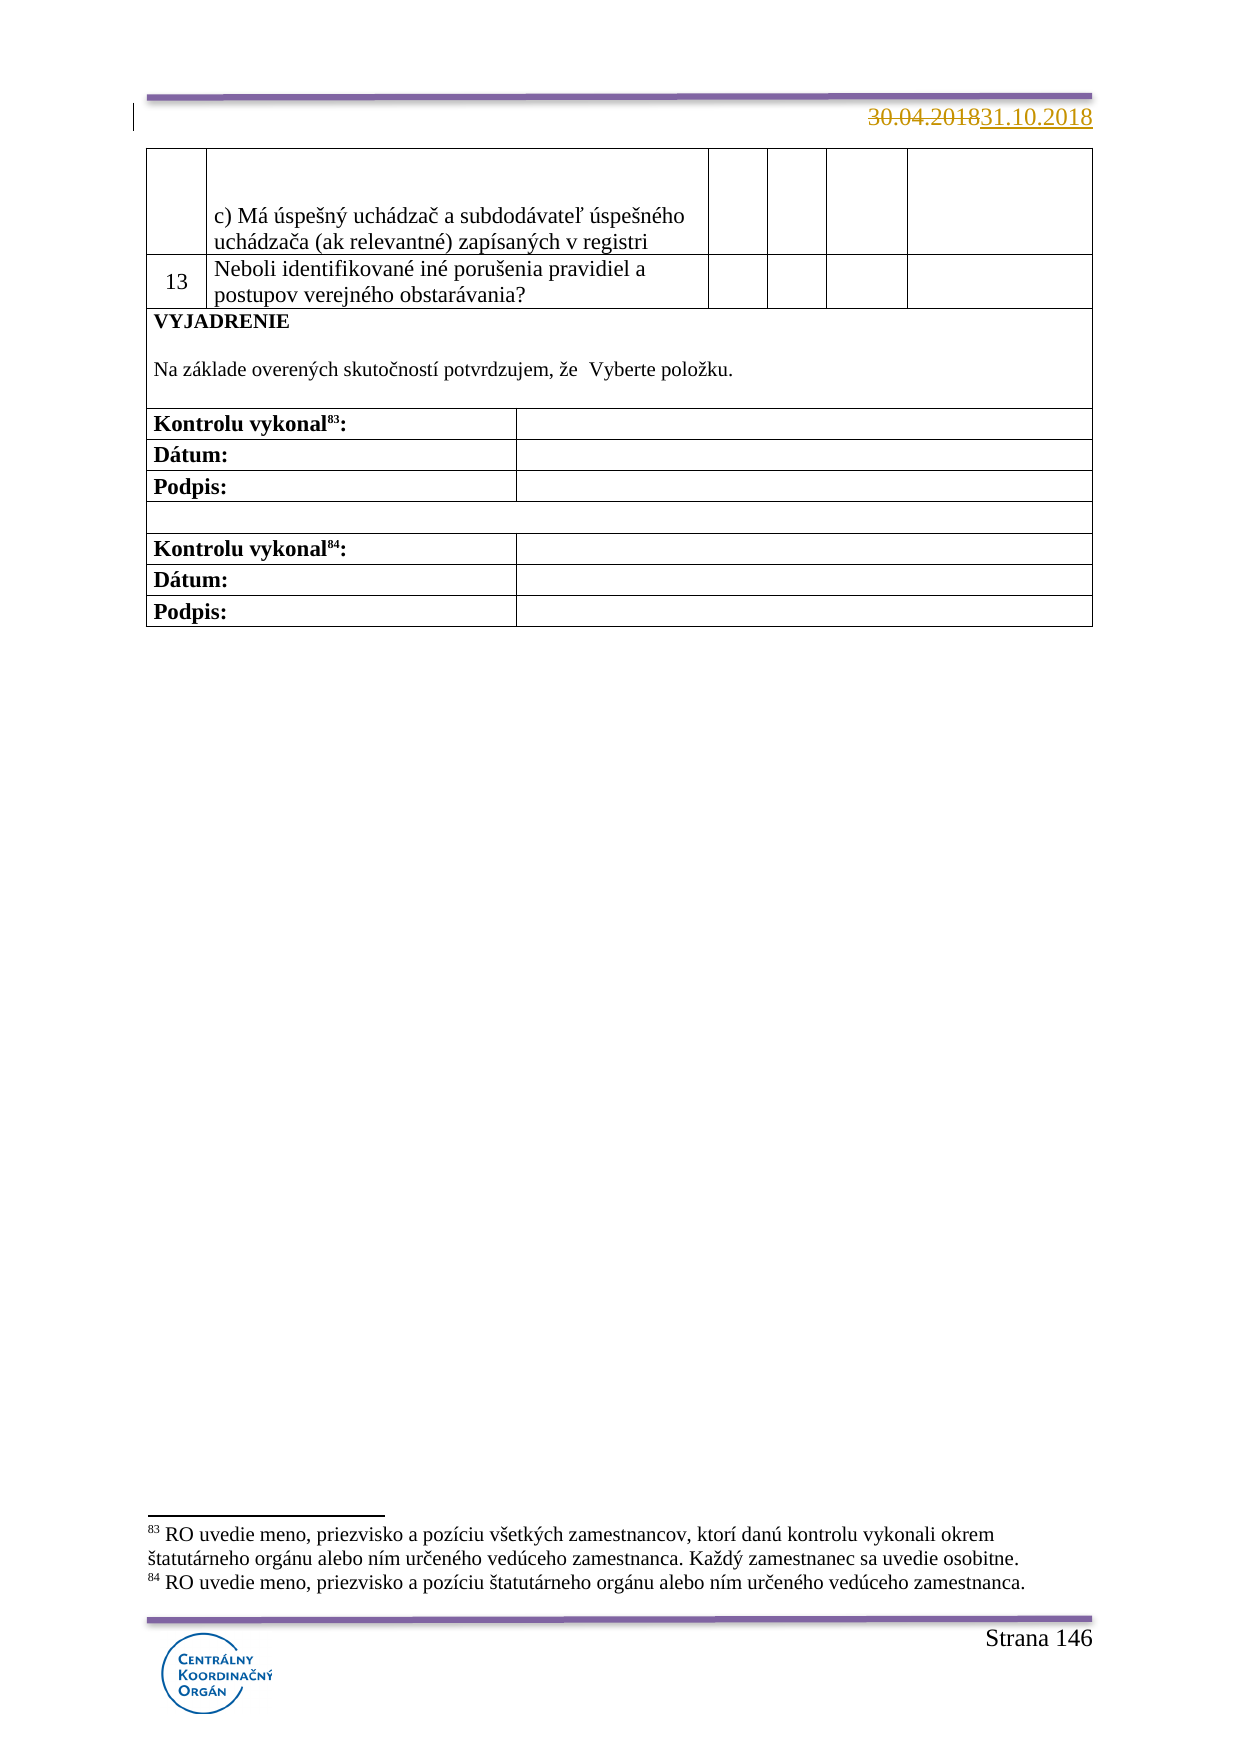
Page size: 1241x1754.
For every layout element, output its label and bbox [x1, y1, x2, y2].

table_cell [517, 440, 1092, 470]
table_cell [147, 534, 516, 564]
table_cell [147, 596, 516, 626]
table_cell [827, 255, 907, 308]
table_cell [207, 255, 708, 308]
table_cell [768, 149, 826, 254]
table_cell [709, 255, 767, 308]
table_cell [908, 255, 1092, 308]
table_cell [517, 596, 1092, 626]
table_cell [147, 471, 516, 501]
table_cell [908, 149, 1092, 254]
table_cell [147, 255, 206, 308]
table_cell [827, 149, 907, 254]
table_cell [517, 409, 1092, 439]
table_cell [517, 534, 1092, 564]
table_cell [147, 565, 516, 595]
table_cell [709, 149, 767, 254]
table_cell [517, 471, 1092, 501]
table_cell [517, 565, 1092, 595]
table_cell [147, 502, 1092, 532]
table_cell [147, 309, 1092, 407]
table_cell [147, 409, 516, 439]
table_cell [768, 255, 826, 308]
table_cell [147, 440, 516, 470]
picture [159, 1631, 272, 1713]
